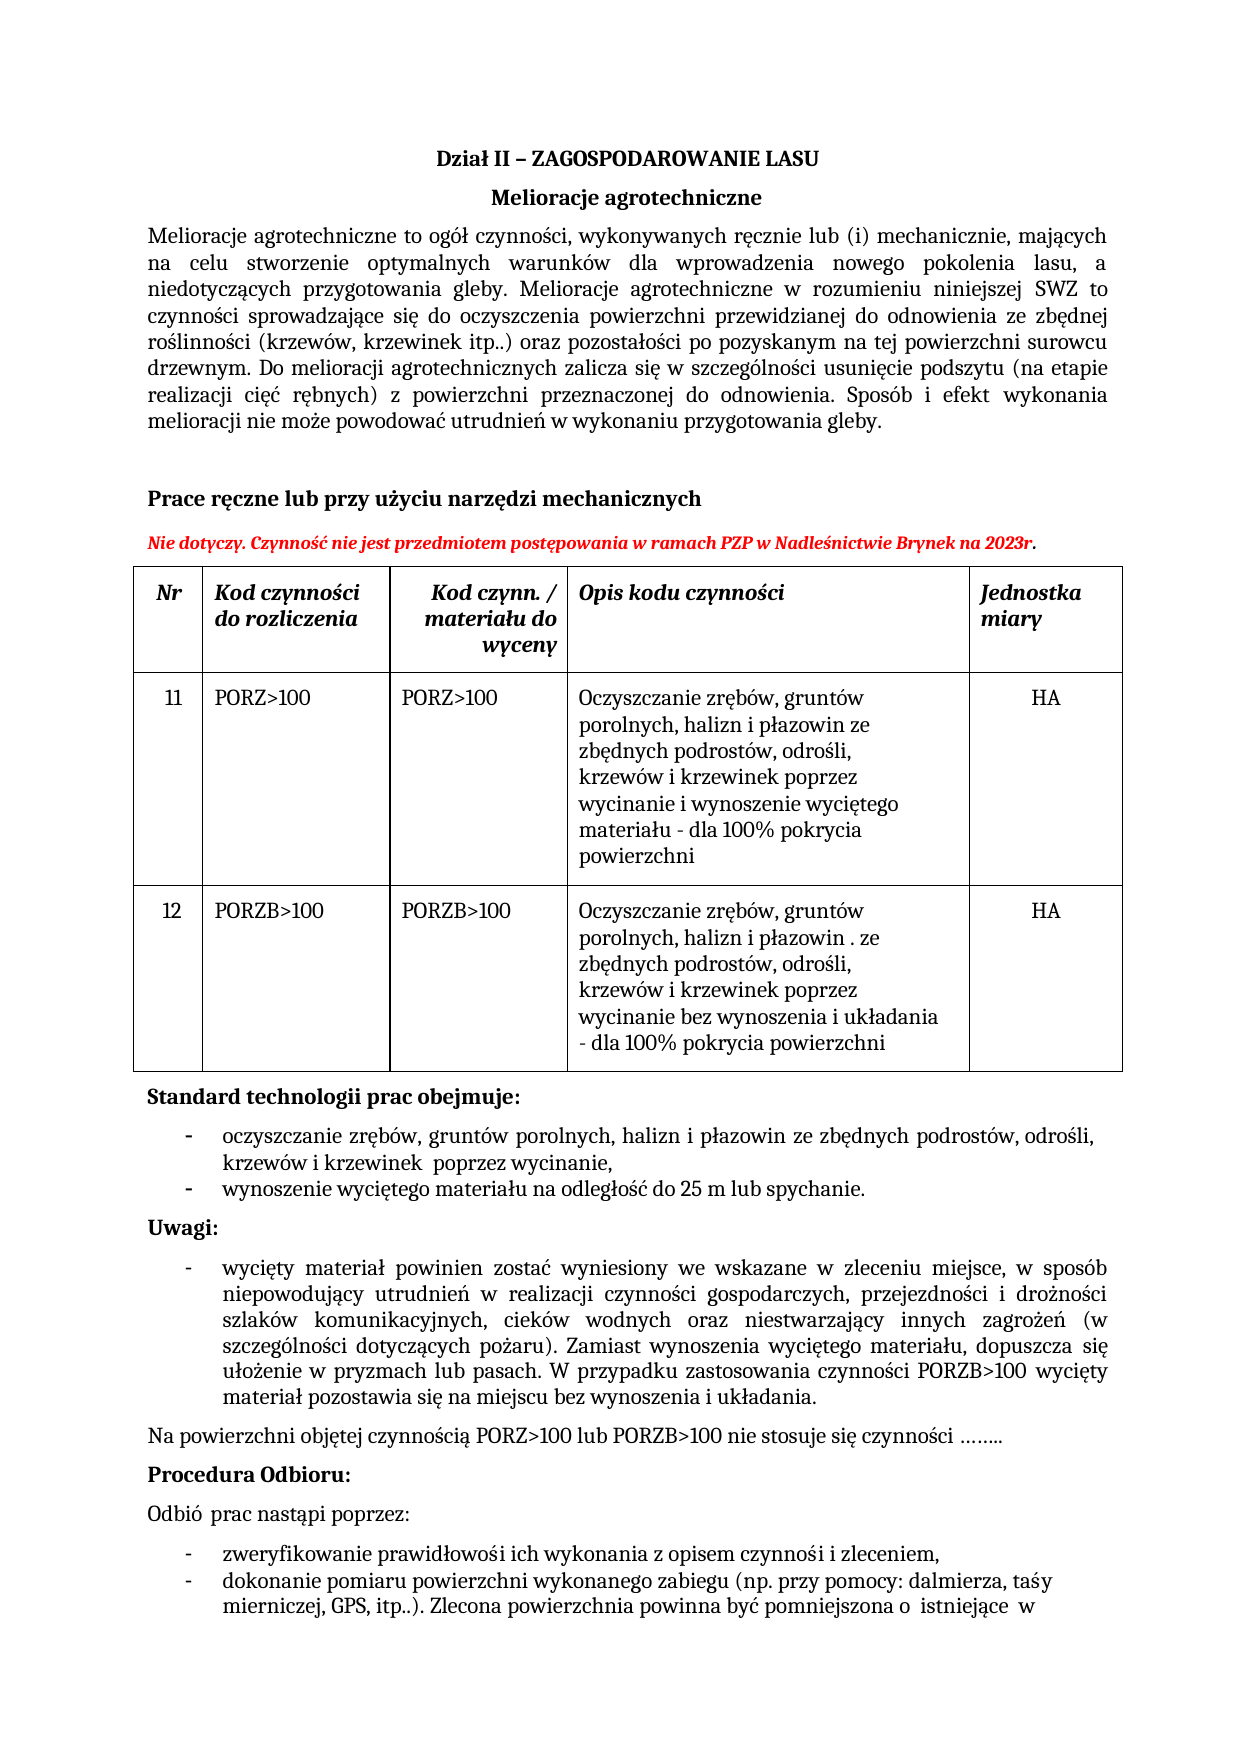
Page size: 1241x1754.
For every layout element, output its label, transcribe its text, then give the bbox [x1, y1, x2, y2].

subtitle Dział II – ZAGOSPODAROWANIE LASU [149, 146, 1106, 172]
text Standard technologii prac obejmuje: [147, 1084, 1138, 1111]
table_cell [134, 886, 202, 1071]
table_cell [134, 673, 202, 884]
list dokonanie pomiaru powierzchni wykonanego zabiegu (np. przy pomocy: dalmierza, taśmy mierniczej, GPS, itp..). Zlecona powierzchnia powinna być pomniejszona o istniejące w [185, 1568, 1108, 1619]
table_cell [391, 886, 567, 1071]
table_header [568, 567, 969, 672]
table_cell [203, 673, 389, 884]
subtitle Prace ręczne lub przy użyciu narzędzi mechanicznych [147, 486, 1138, 512]
text Melioracje agrotechniczne [491, 184, 1138, 211]
subtitle Procedura Odbioru: [147, 1462, 1138, 1488]
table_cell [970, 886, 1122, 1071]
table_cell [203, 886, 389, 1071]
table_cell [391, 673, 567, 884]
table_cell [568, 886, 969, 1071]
text Odbiór prac nastąpi poprzez: [147, 1501, 1138, 1527]
list oczyszczanie zrębów, gruntów porolnych, halizn i płazowin ze zbędnych podrostów, odrośli, krzewów i krzewinek poprzez wycinanie, [185, 1123, 1108, 1176]
subtitle Uwagi: [147, 1215, 1138, 1241]
text Na powierzchni objętej czynnością PORZ>100 lub PORZB>100 nie stosuje się czynności …….. [147, 1423, 1138, 1450]
list wycięty materiał powinien zostać wyniesiony we wskazane w zleceniu miejsce, w sposób niepowodujący utrudnień w realizacji czynności gospodarczych, przejezdności i drożności szlaków komunikacyjnych, cieków wodnych oraz niestwarzający innych zagrożeń (w szczególności dotyczących pożaru). Zamiast wynoszenia wyciętego materiału, dopuszcza się ułożenie w pryzmach lub pasach. W przypadku zastosowania czynności PORZB>100 wycięty materiał pozostawia się na miejscu bez wynoszenia i układania. [185, 1254, 1108, 1410]
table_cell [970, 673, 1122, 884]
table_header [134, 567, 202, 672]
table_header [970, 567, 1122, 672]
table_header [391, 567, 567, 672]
text Melioracje agrotechniczne to ogół czynności, wykonywanych ręcznie lub (i) mechanicznie, mających na celu stworzenie optymalnych warunków dla wprowadzenia nowego pokolenia lasu, a niedotyczących przygotowania gleby. Melioracje agrotechniczne w rozumieniu niniejszej SWZ to czynności sprowadzające się do oczyszczenia powierzchni przewidzianej do odnowienia ze zbędnej roślinności (krzewów, krzewinek itp..) oraz pozostałości po pozyskanym na tej powierzchni surowcu drzewnym. Do melioracji agrotechnicznych zalicza się w szczególności usunięcie podszytu (na etapie realizacji cięć rębnych) z powierzchni przeznaczonej do odnowienia. Sposób i efekt wykonania melioracji nie może powodować utrudnień w wykonaniu przygotowania gleby. [147, 223, 1108, 434]
list wynoszenie wyciętego materiału na odległość do 25 m lub spychanie. [185, 1176, 1138, 1202]
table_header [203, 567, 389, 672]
list zweryfikowanie prawidłowości ich wykonania z opisem czynności i zleceniem, [185, 1540, 1138, 1567]
subtitle Nie dotyczy. Czynność nie jest przedmiotem postępowania w ramach PZP w Nadleśnictwie Brynek na 2023r. [147, 532, 1138, 554]
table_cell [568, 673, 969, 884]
